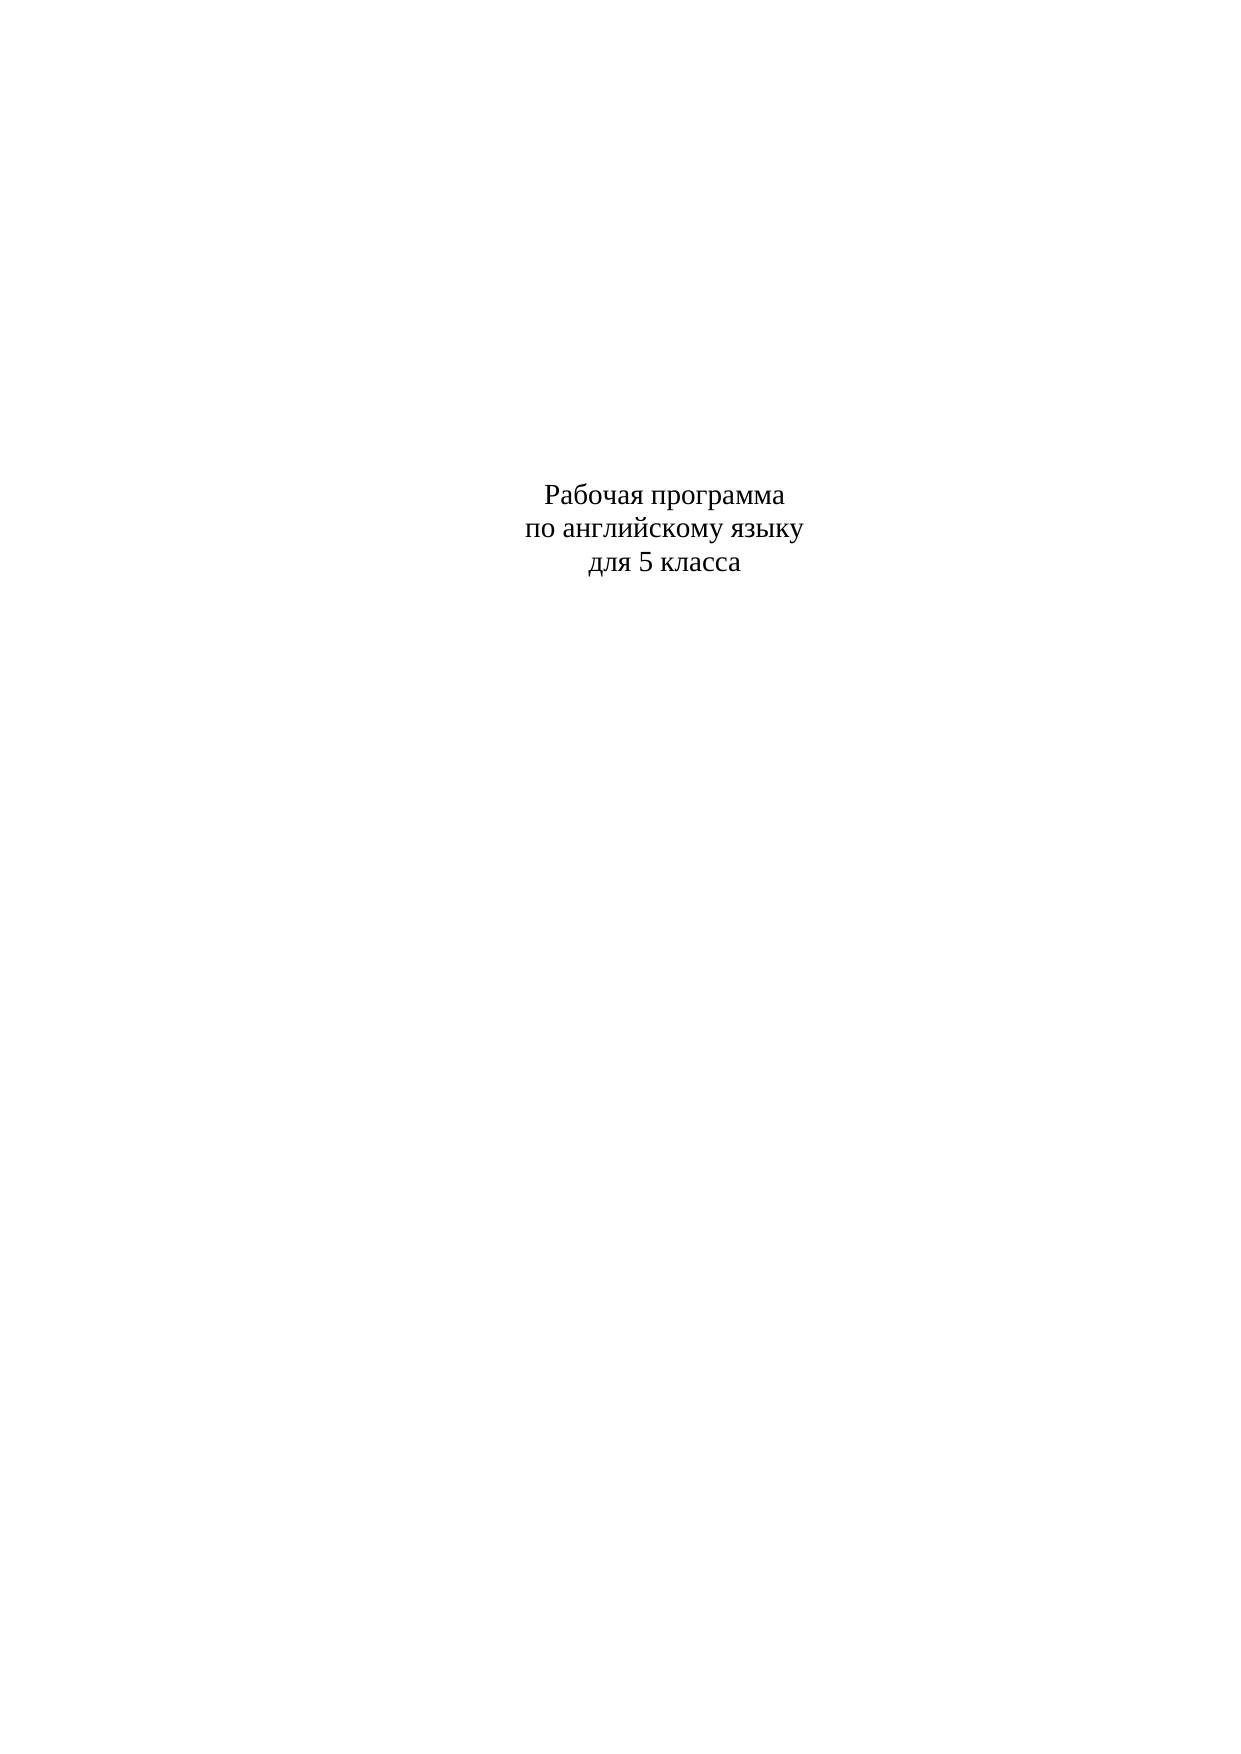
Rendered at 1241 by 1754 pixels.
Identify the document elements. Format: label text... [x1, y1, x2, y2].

text для 5 класса [177, 544, 1152, 577]
text по английскому языку [177, 510, 1152, 544]
text Рабочая программа [177, 477, 1152, 510]
